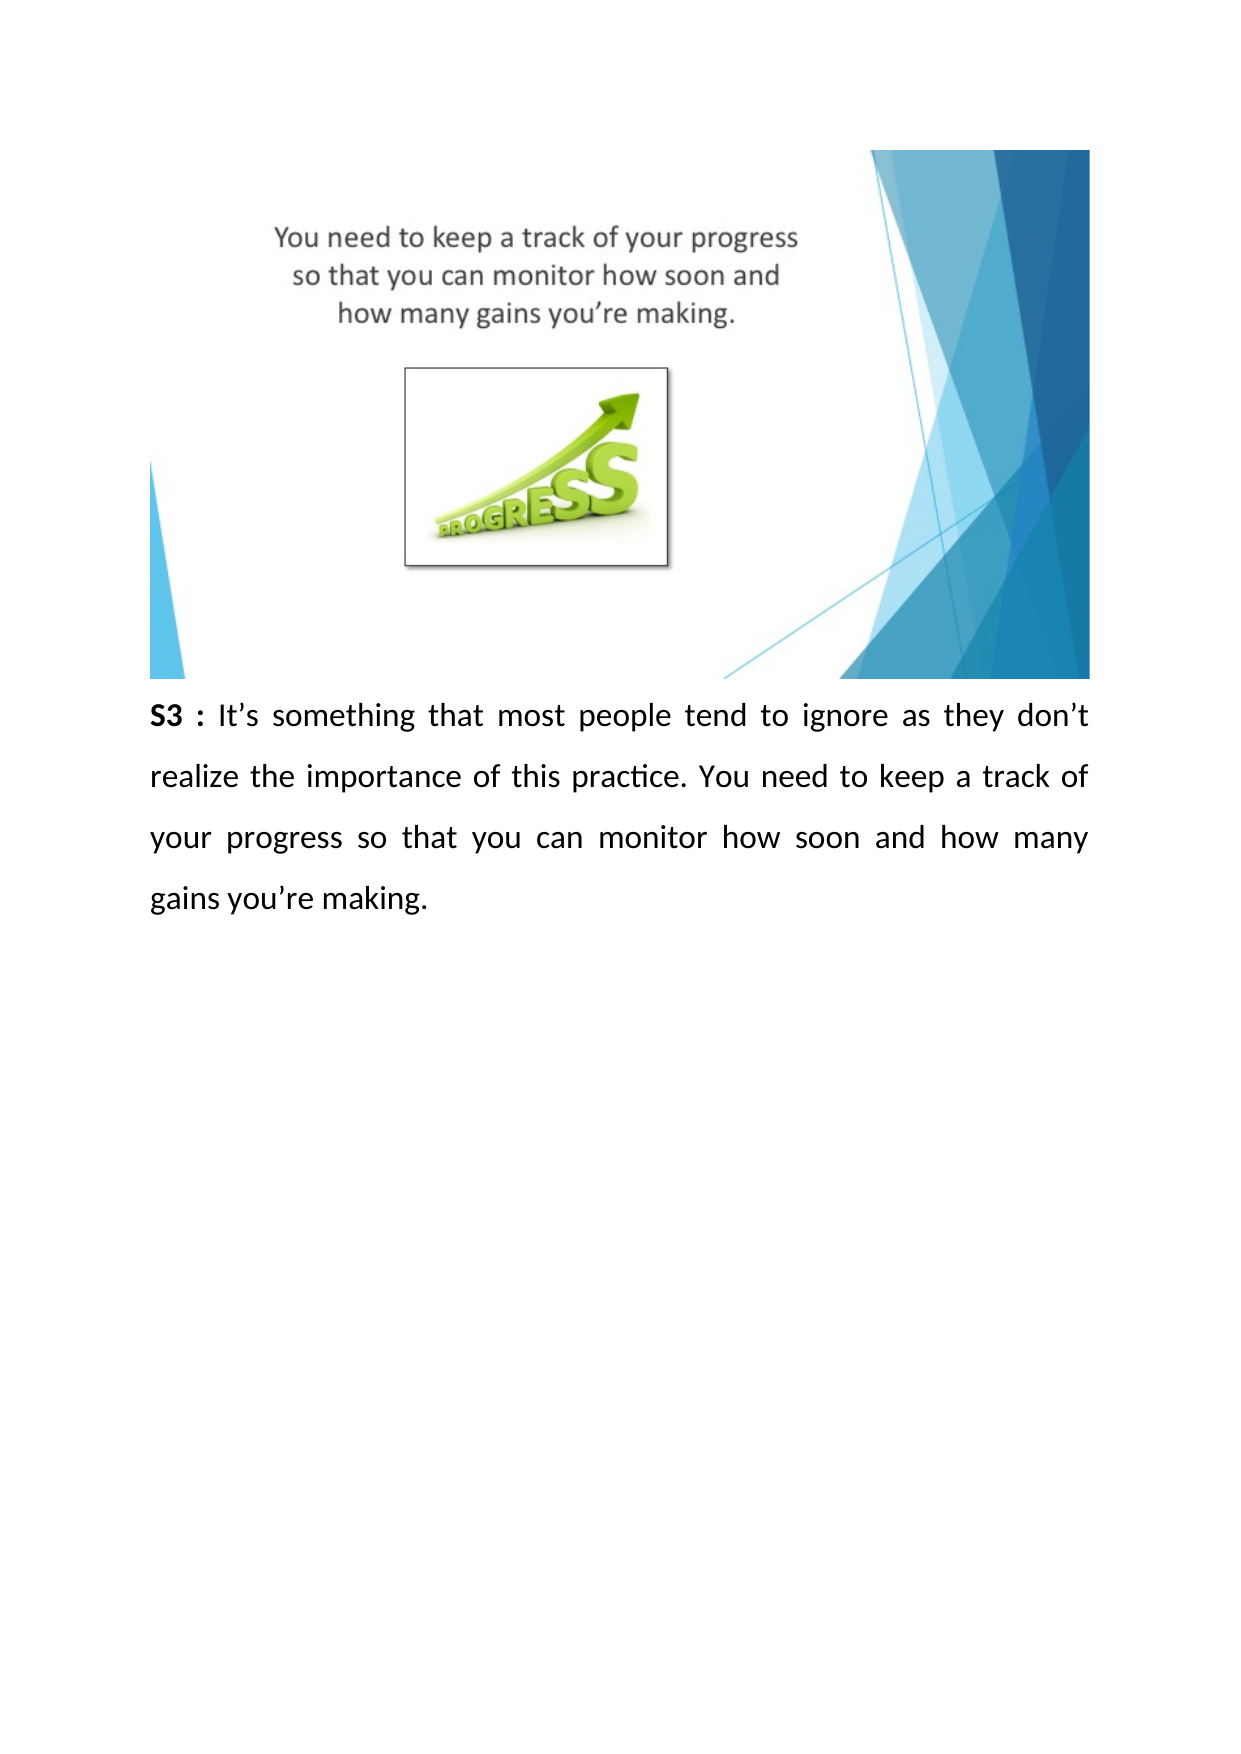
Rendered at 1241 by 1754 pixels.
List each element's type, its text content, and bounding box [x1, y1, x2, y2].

picture [150, 150, 1090, 679]
text S3 : It’s something that most people tend to ignore as they don’t realize the importance of this practice. You need to keep a track of your progress so that you can monitor how soon and how many gains you’re making. [150, 694, 1090, 918]
